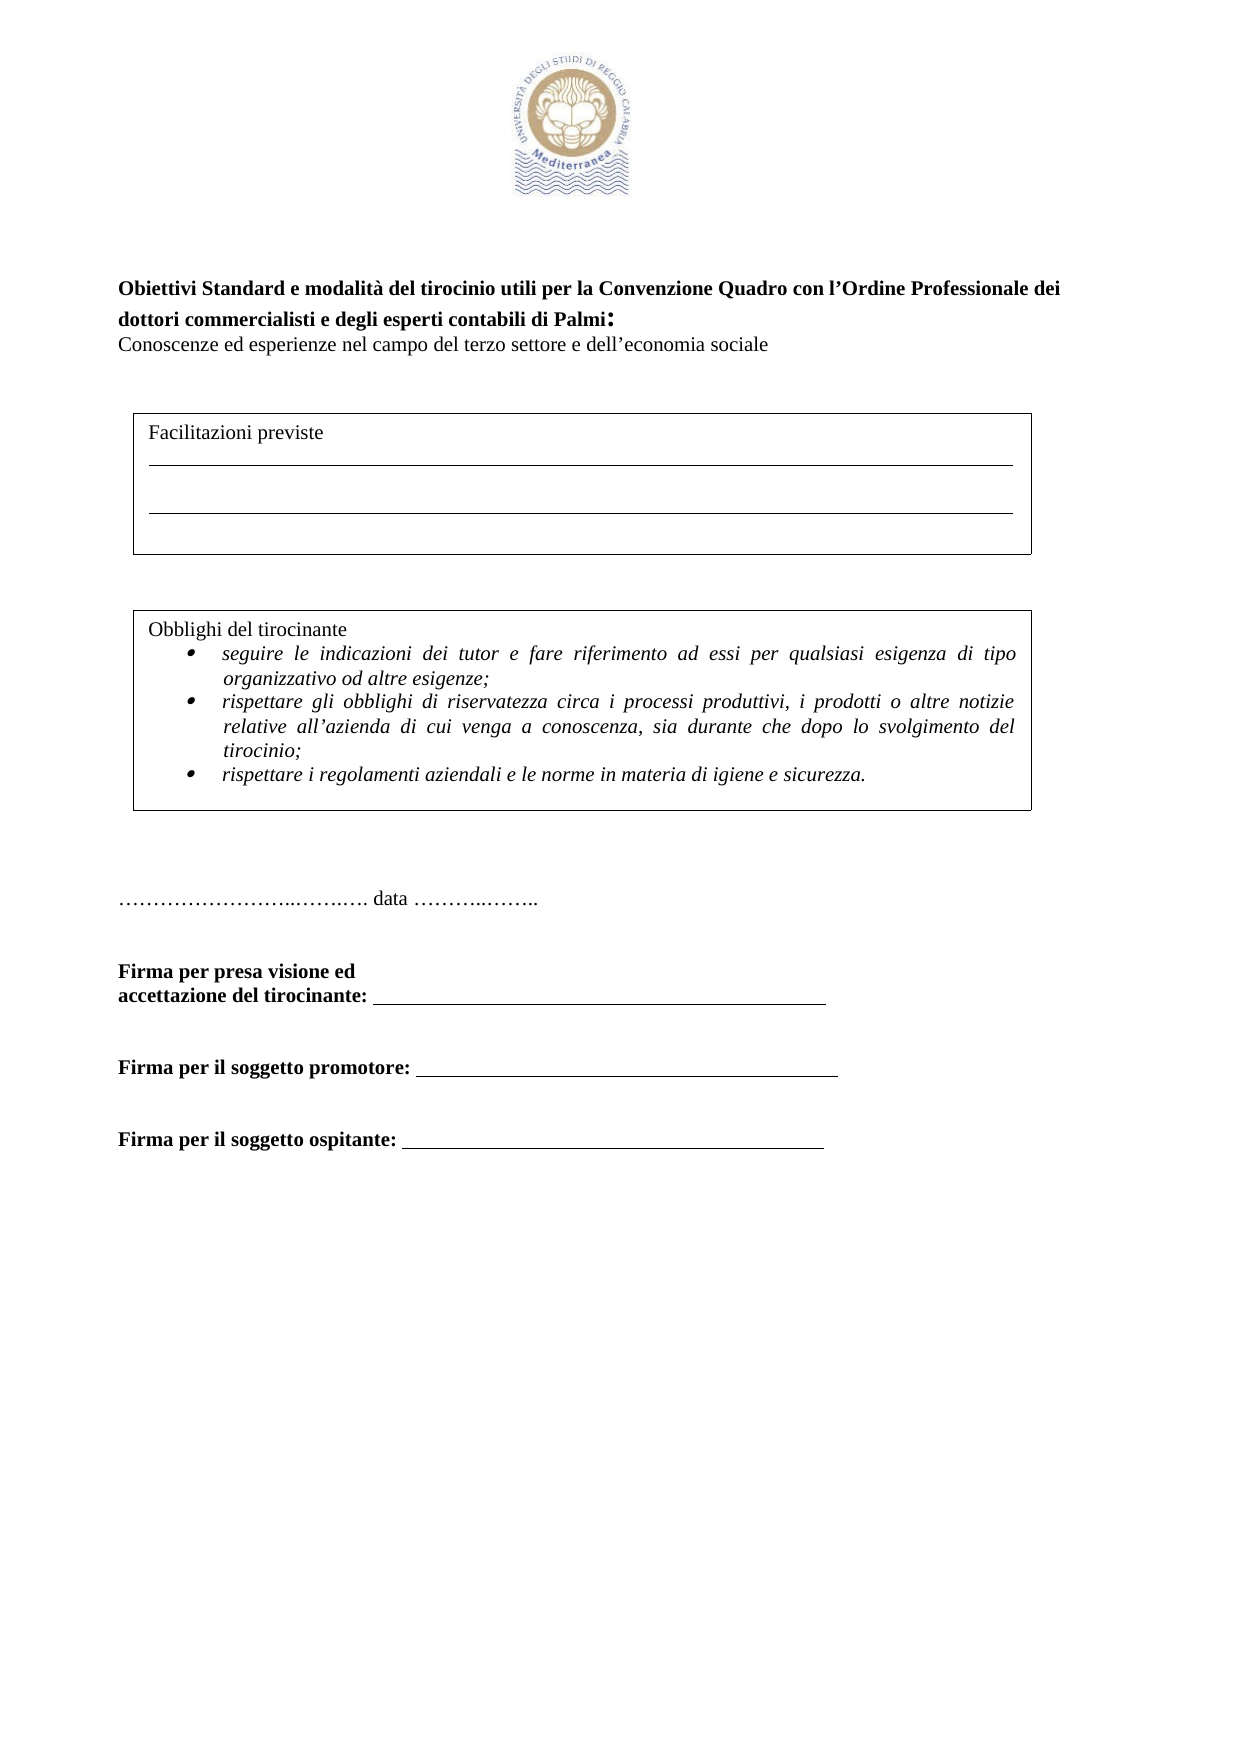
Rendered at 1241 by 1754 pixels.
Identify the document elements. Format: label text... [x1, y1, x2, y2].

subtitle Firma per il soggetto promotore: [118, 1055, 1073, 1079]
subtitle Firma per presa visione ed [118, 959, 1073, 983]
subtitle Obiettivi Standard e modalità del tirocinio utili per la Convenzione Quadro con l’Ordine Professionale dei dottori commercialisti e degli esperti contabili di Palmi: [118, 275, 1064, 333]
picture [511, 52, 632, 197]
text accettazione del tirocinante: [118, 983, 1073, 1007]
text ……………………..…….…. data ………..…….. [118, 886, 1073, 910]
text Firma per il soggetto ospitante: [118, 1127, 1073, 1151]
text Conoscenze ed esperienze nel campo del terzo settore e dell’economia sociale [118, 333, 1073, 356]
